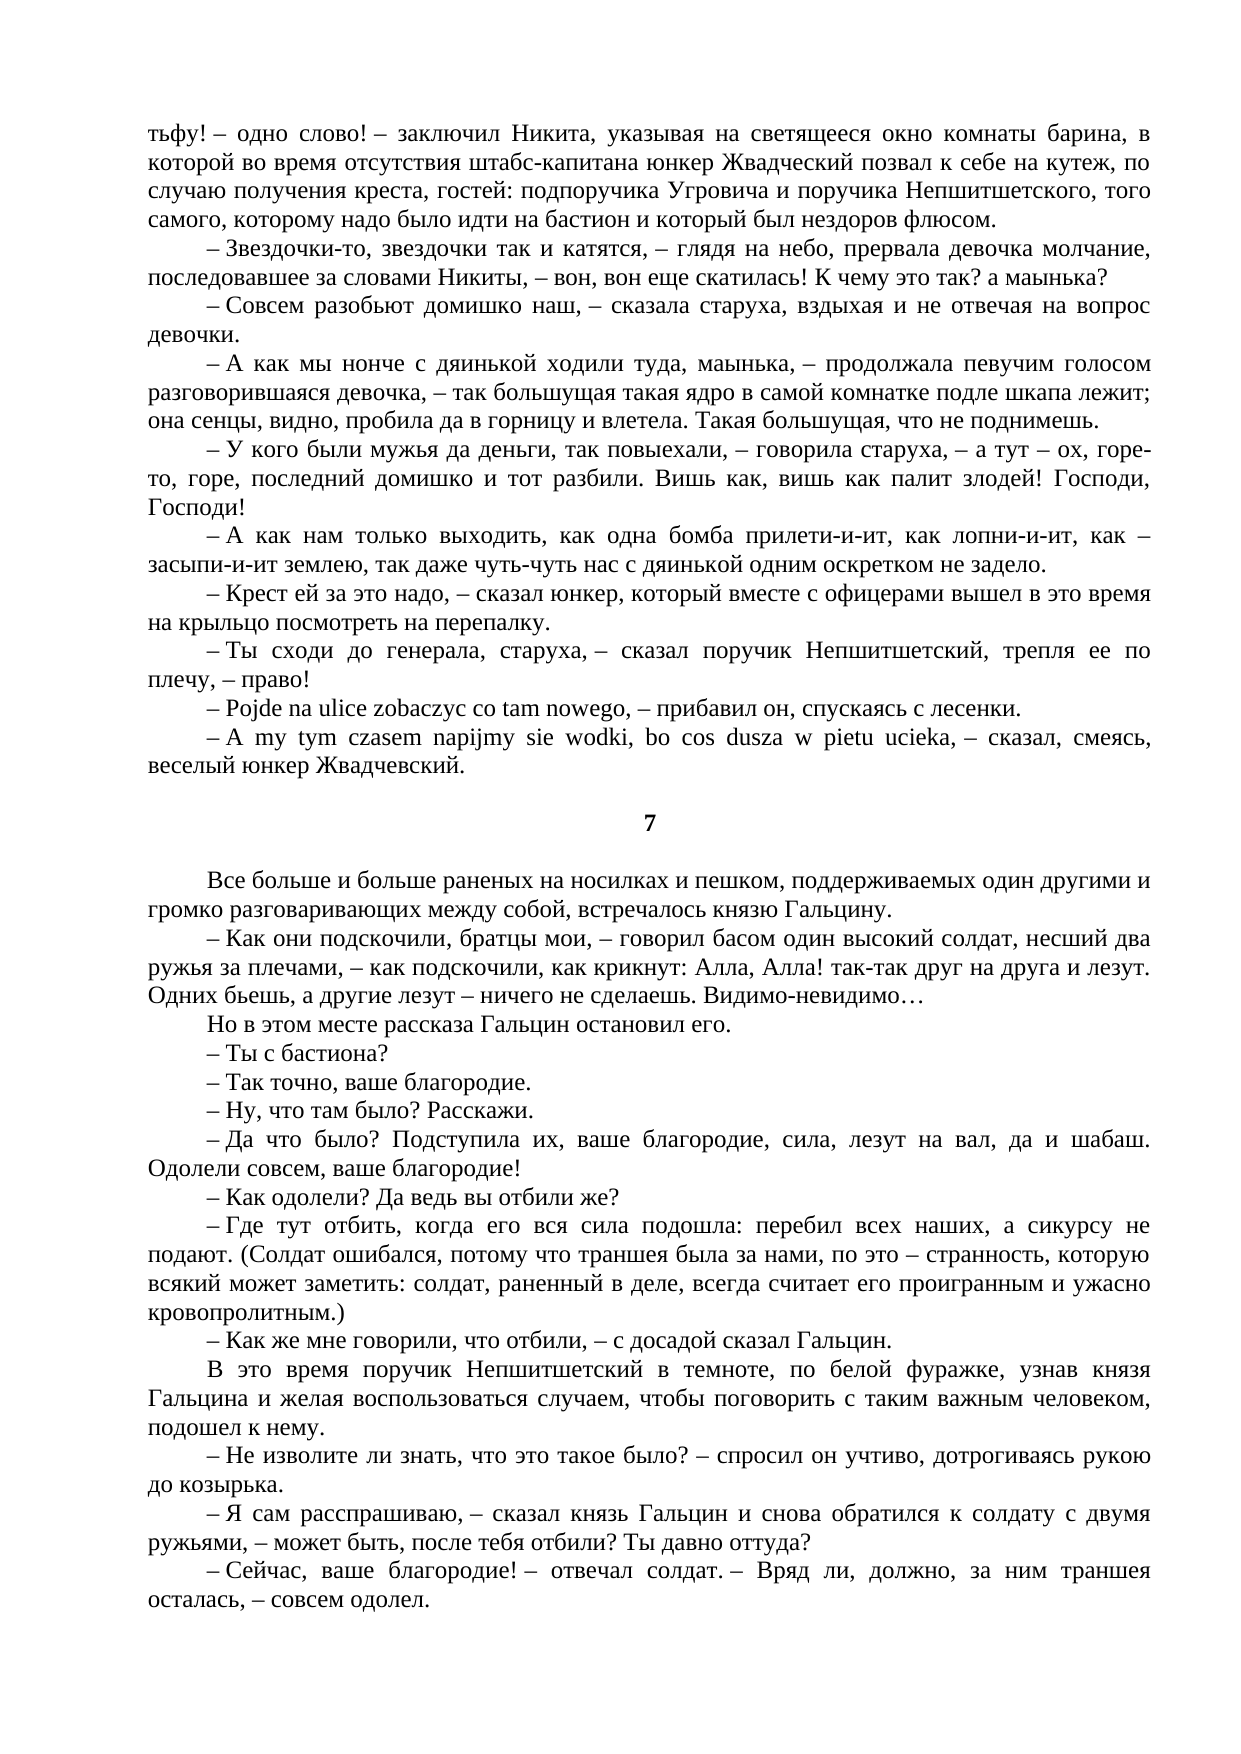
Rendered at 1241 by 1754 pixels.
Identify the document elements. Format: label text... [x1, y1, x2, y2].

text – Где тут отбить, когда его вся сила подошла: перебил всех наших, а сикурсу не подают. (Солдат ошибался, потому что траншея была за нами, по это – странность, которую всякий может заметить: солдат, раненный в деле, всегда считает его проигранным и ужасно кровопролитным.) [148, 1211, 1152, 1326]
text – Совсем разобьют домишко наш, – сказала старуха, вздыхая и не отвечая на вопрос девочки. [148, 291, 1152, 348]
text – Ты с бастиона? [148, 1038, 1152, 1067]
subtitle 7 [148, 808, 1152, 837]
text – A my tym czasem napijmy sie wodki, bo cos dusza w pietu ucieka, – сказал, смеясь, веселый юнкер Жвадчевский. [148, 722, 1152, 779]
text Все больше и больше раненых на носилках и пешком, поддерживаемых один другими и громко разговаривающих между собой, встречалось князю Гальцину. [148, 866, 1152, 923]
text – Да что было? Подступила их, ваше благородие, сила, лезут на вал, да и шабаш. Одолели совсем, ваше благородие! [148, 1124, 1152, 1182]
text – У кого были мужья да деньги, так повыехали, – говорила старуха, – а тут – ох, горе-то, горе, последний домишко и тот разбили. Вишь как, вишь как палит злодей! Господи, Господи! [148, 434, 1152, 521]
text В это время поручик Непшитшетский в темноте, по белой фуражке, узнав князя Гальцина и желая воспользоваться случаем, чтобы поговорить с таким важным человеком, подошел к нему. [148, 1354, 1152, 1441]
text – Крест ей за это надо, – сказал юнкер, который вместе с офицерами вышел в это время на крыльцо посмотреть на перепалку. [148, 578, 1152, 636]
text – Не изволите ли знать, что это такое было? – спросил он учтиво, дотрогиваясь рукою до козырька. [148, 1441, 1152, 1498]
text – Как они подскочили, братцы мои, – говорил басом один высокий солдат, несший два ружья за плечами, – как подскочили, как крикнут: Алла, Алла! так-так друг на друга и лезут. Одних бьешь, а другие лезут – ничего не сделаешь. Видимо-невидимо… [148, 923, 1152, 1009]
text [148, 118, 1152, 233]
text – Я сам расспрашиваю, – сказал князь Гальцин и снова обратился к солдату с двумя ружьями, – может быть, после тебя отбили? Ты давно оттуда? [148, 1498, 1152, 1556]
text – Как одолели? Да ведь вы отбили же? [148, 1182, 1152, 1211]
text – А как мы нонче с дяинькой ходили туда, маынька, – продолжала певучим голосом разговорившаяся девочка, – так большущая такая ядро в самой комнатке подле шкапа лежит; она сенцы, видно, пробила да в горницу и влетела. Такая большущая, что не поднимешь. [148, 348, 1152, 434]
text – Звездочки-то, звездочки так и катятся, – глядя на небо, прервала девочка молчание, последовавшее за словами Никиты, – вон, вон еще скатилась! К чему это так? а маынька? [148, 233, 1152, 291]
text – Так точно, ваше благородие. [148, 1067, 1152, 1096]
text – Ну, что там было? Расскажи. [148, 1096, 1152, 1124]
text – Как же мне говорили, что отбили, – с досадой сказал Гальцин. [148, 1326, 1152, 1354]
text – Сейчас, ваше благородие! – отвечал солдат. – Вряд ли, должно, за ним траншея осталась, – совсем одолел. [148, 1556, 1152, 1613]
text – Ты сходи до генерала, старуха, – сказал поручик Непшитшетский, трепля ее по плечу, – право! [148, 636, 1152, 693]
text Но в этом месте рассказа Гальцин остановил его. [148, 1009, 1152, 1038]
text – А как нам только выходить, как одна бомба прилети-и-ит, как лопни-и-ит, как – засыпи-и-ит землею, так даже чуть-чуть нас с дяинькой одним оскретком не задело. [148, 521, 1152, 578]
text – Pojde na ulice zobaczyc со tam nowego, – прибавил он, спускаясь с лесенки. [148, 693, 1152, 722]
